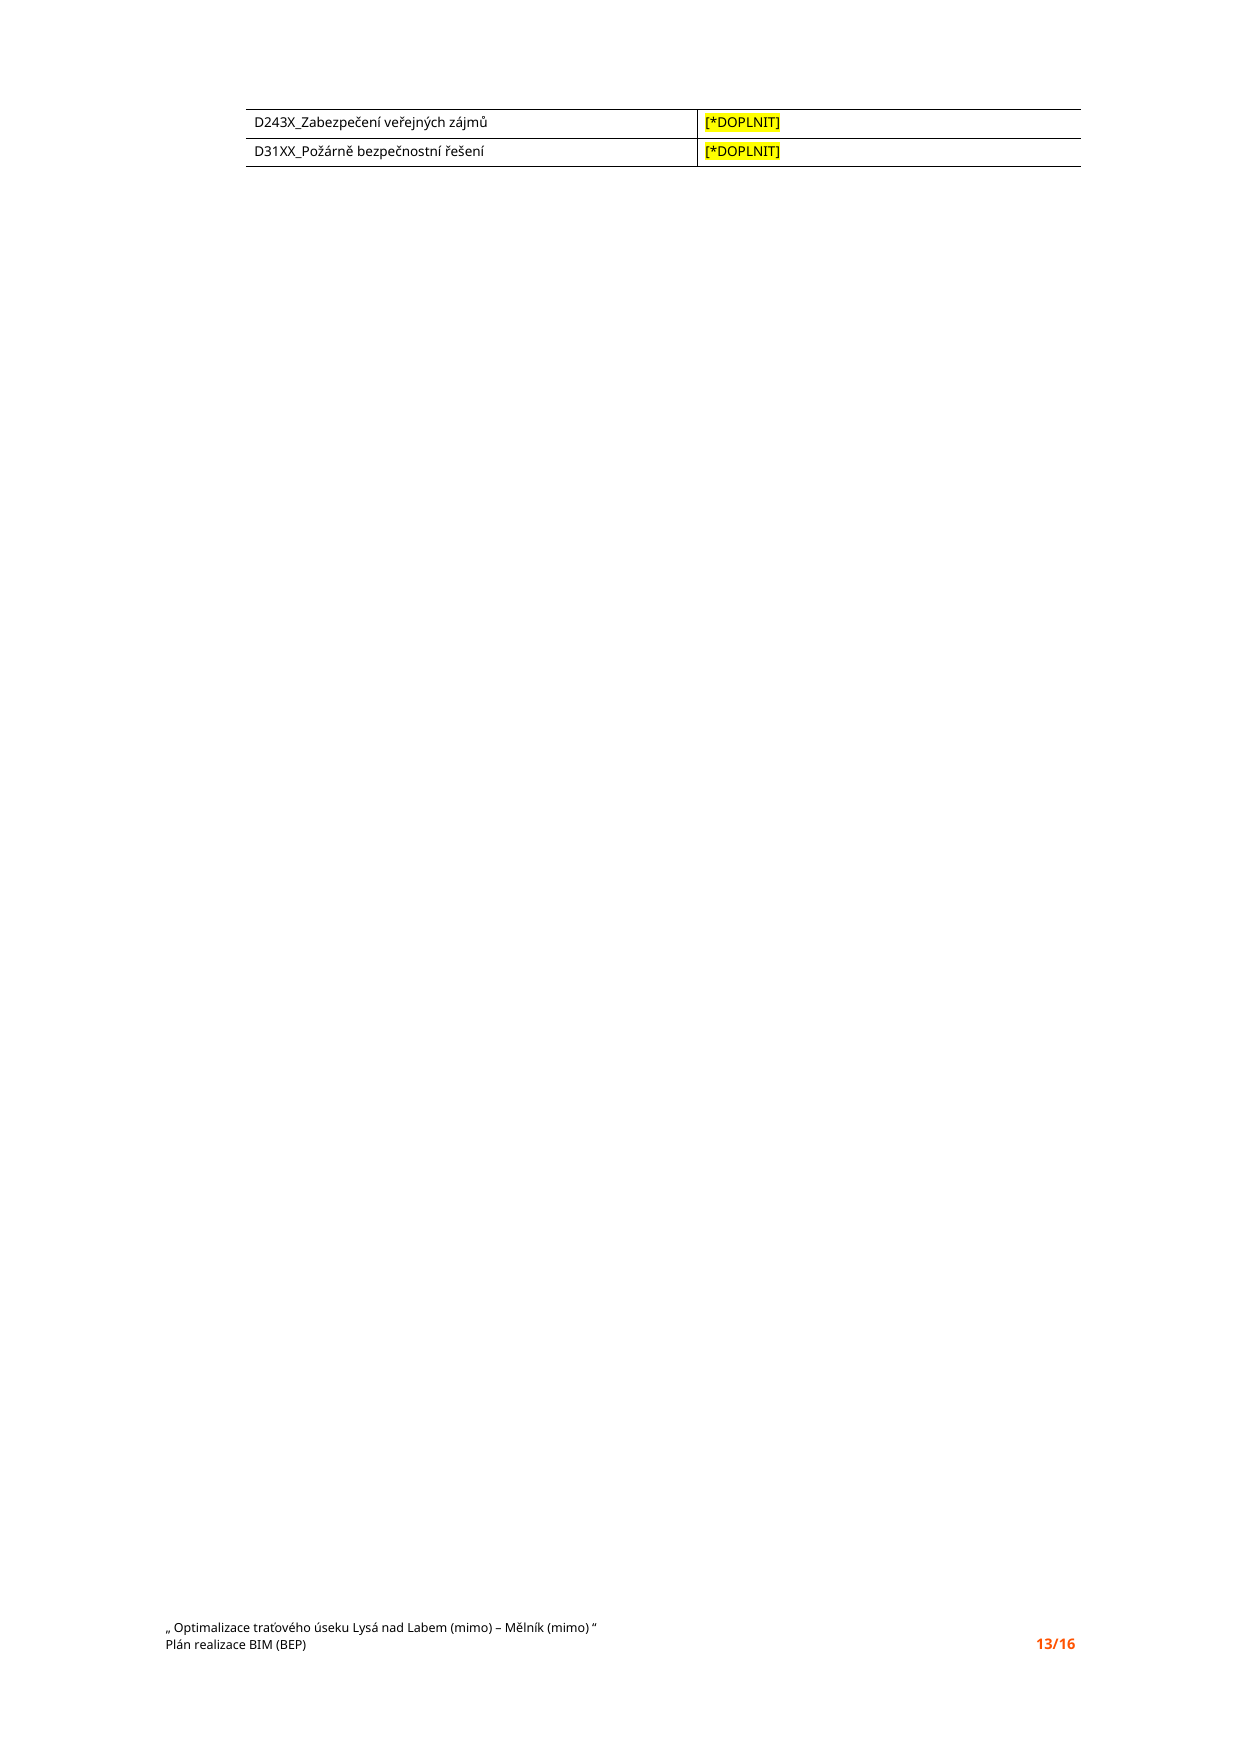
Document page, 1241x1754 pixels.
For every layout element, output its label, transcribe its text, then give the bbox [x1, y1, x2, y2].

table_cell D243X_Zabezpečení veřejných zájmů [246, 110, 697, 138]
table_cell [*DOPLNIT] [698, 110, 1081, 138]
table_cell D31XX_Požárně bezpečnostní řešení [246, 139, 697, 166]
table_cell [*DOPLNIT] [698, 139, 1081, 166]
